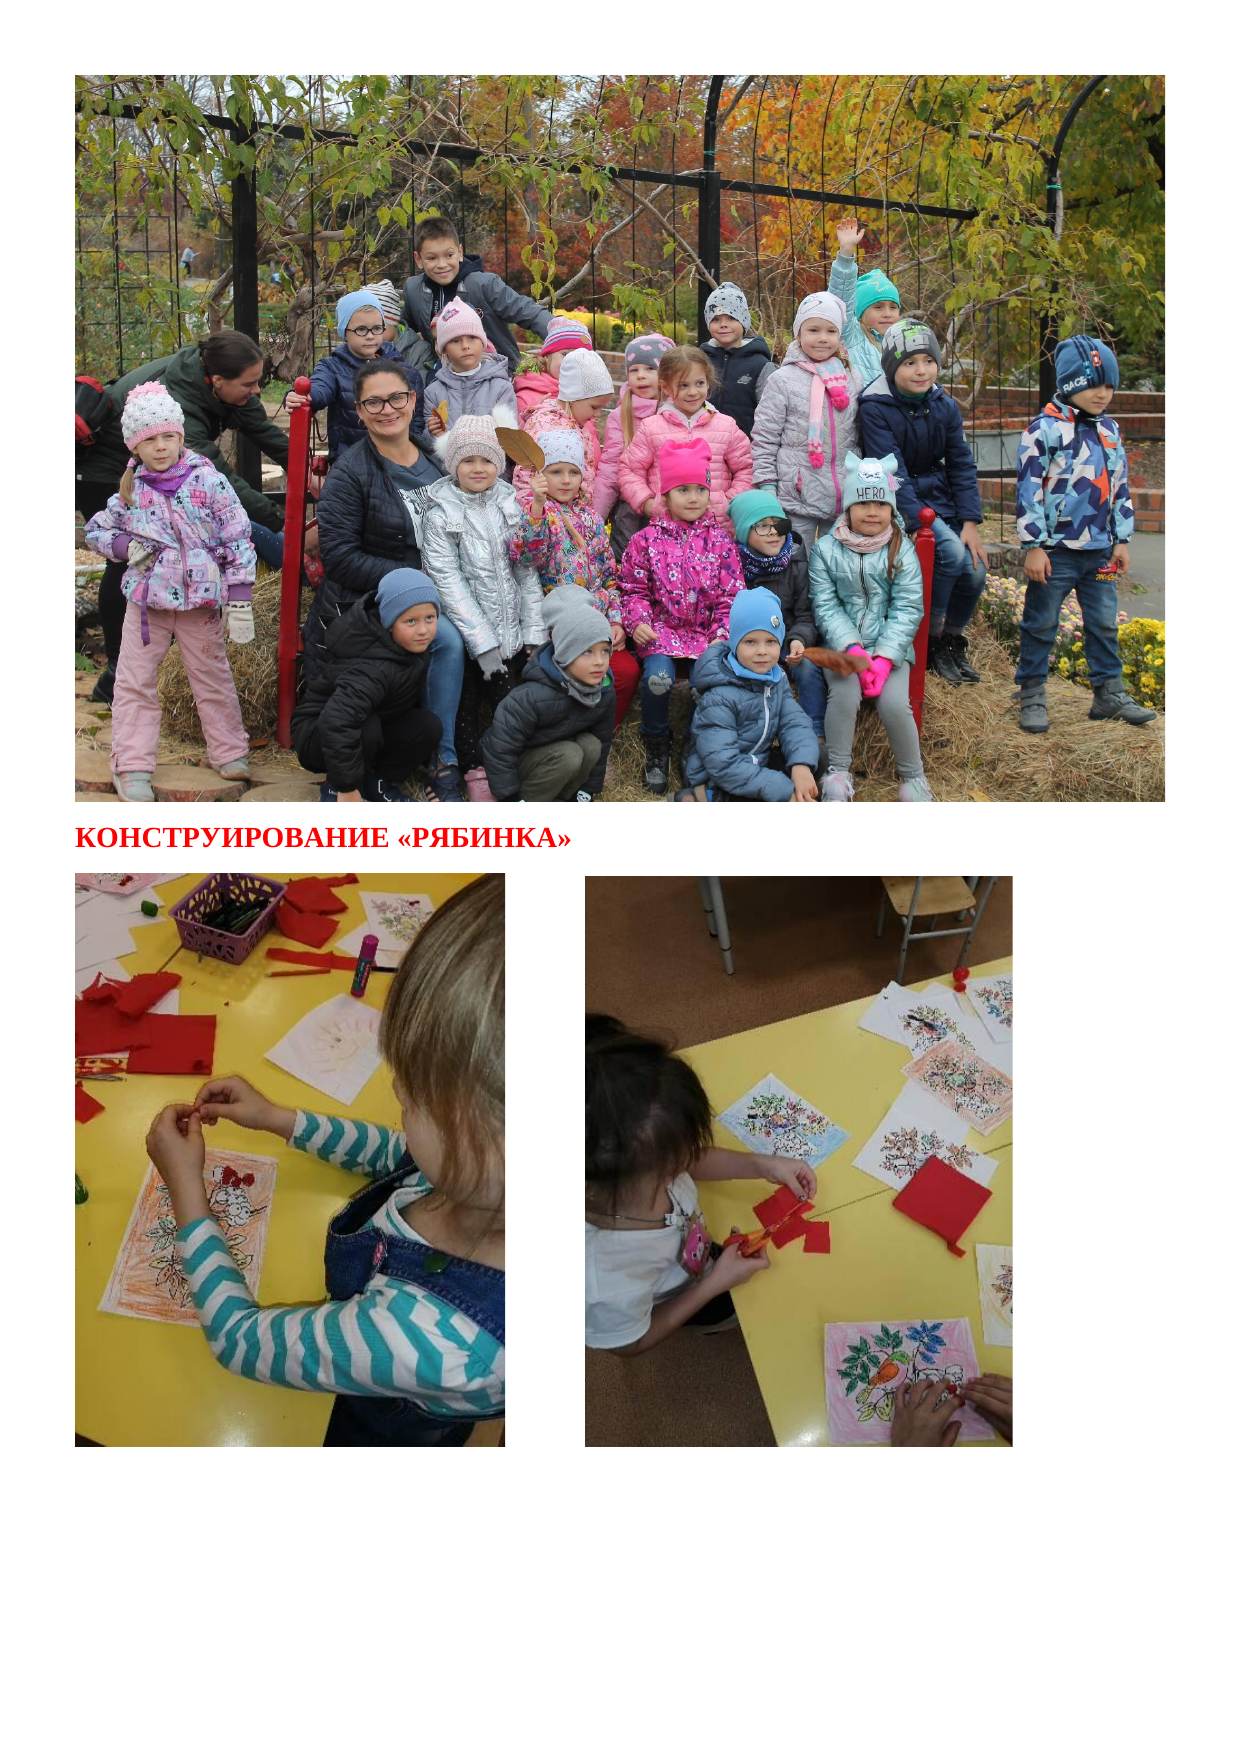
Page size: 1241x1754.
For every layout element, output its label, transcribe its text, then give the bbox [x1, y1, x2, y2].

picture [585, 876, 1013, 1447]
picture [75, 873, 506, 1447]
text КОНСТРУИРОВАНИЕ «РЯБИНКА» [75, 821, 1165, 854]
picture [75, 75, 1166, 802]
